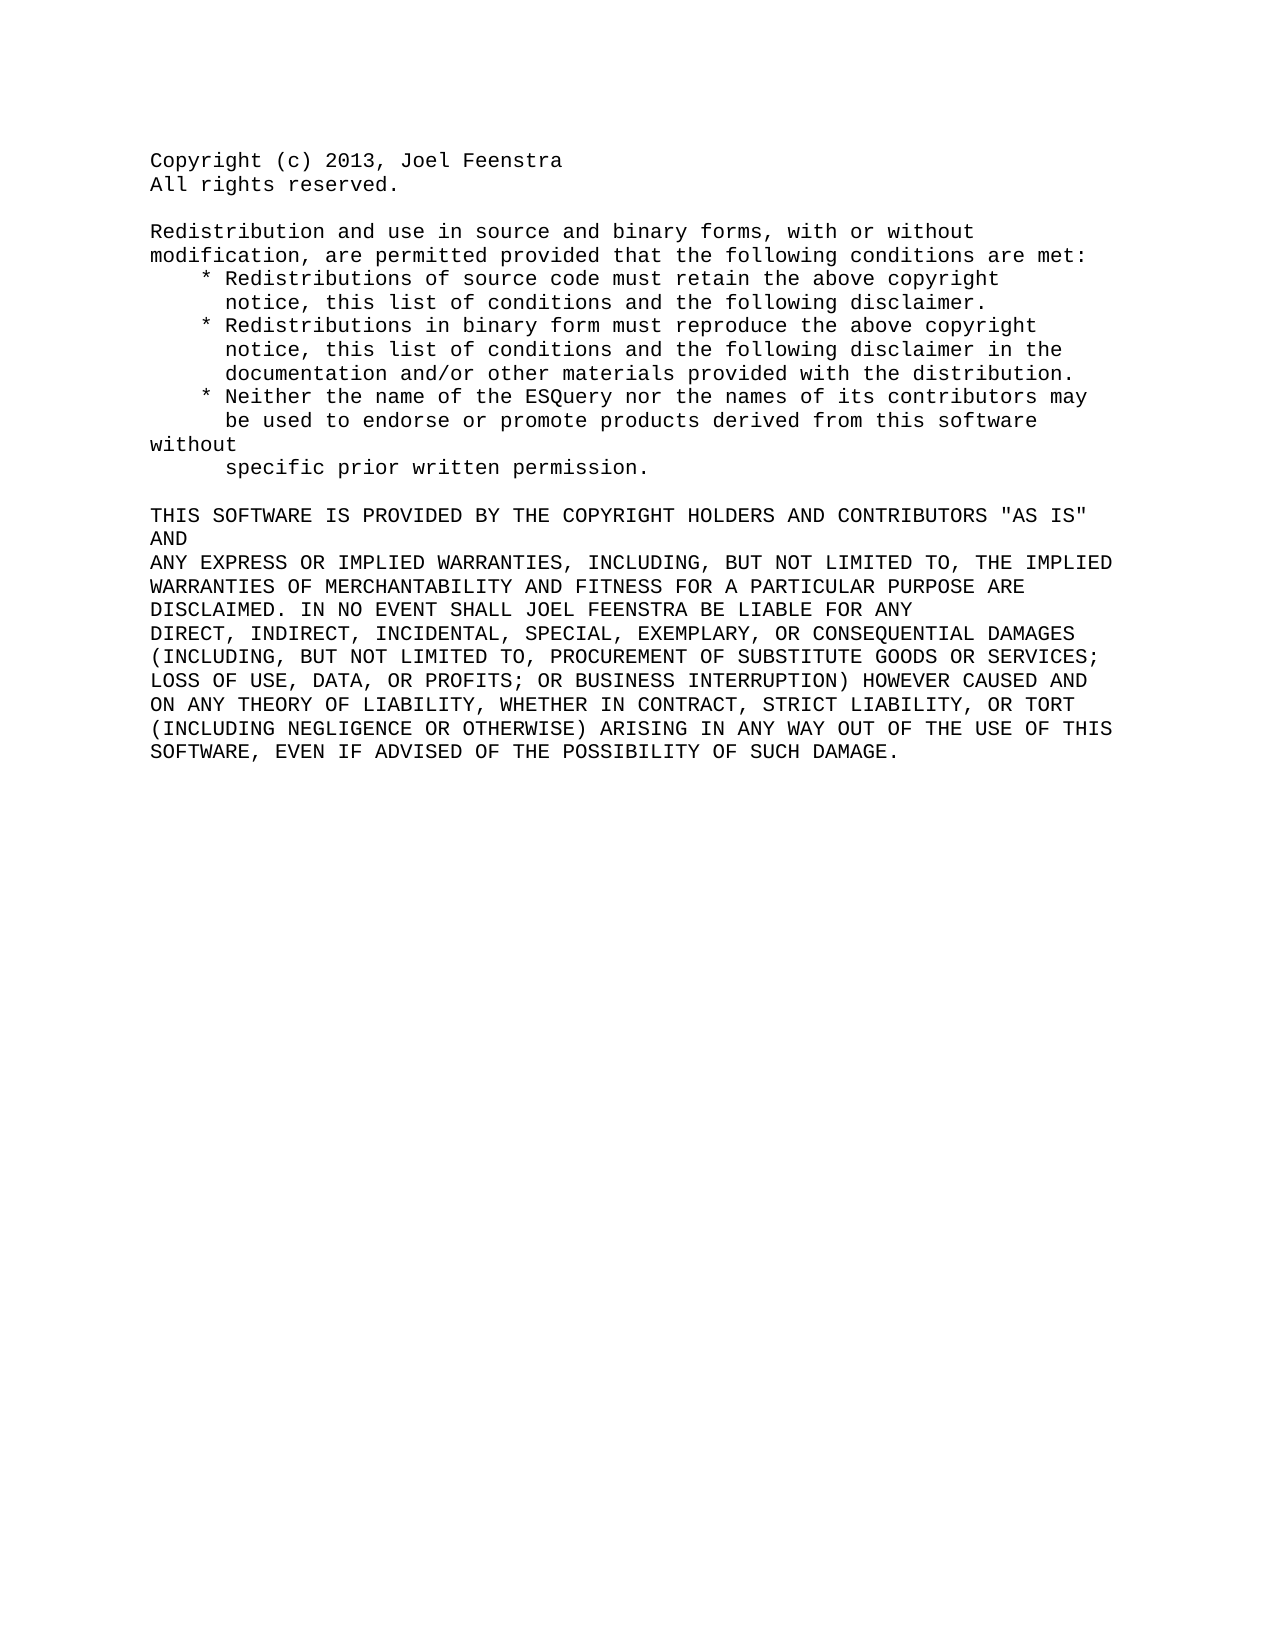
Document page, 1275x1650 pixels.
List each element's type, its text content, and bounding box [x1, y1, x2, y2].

text LOSS OF USE, DATA, OR PROFITS; OR BUSINESS INTERRUPTION) HOWEVER CAUSED AND [150, 670, 1125, 694]
text All rights reserved. [150, 174, 1125, 197]
text notice, this list of conditions and the following disclaimer in the [150, 339, 1125, 363]
text DISCLAIMED. IN NO EVENT SHALL JOEL FEENSTRA BE LIABLE FOR ANY [150, 599, 1125, 623]
text ANY EXPRESS OR IMPLIED WARRANTIES, INCLUDING, BUT NOT LIMITED TO, THE IMPLIED [150, 552, 1125, 576]
text specific prior written permission. [150, 457, 1125, 481]
text * Redistributions of source code must retain the above copyright [150, 268, 1125, 292]
text (INCLUDING NEGLIGENCE OR OTHERWISE) ARISING IN ANY WAY OUT OF THE USE OF THIS [150, 717, 1125, 741]
text * Redistributions in binary form must reproduce the above copyright [150, 316, 1125, 339]
text DIRECT, INDIRECT, INCIDENTAL, SPECIAL, EXEMPLARY, OR CONSEQUENTIAL DAMAGES [150, 623, 1125, 647]
text WARRANTIES OF MERCHANTABILITY AND FITNESS FOR A PARTICULAR PURPOSE ARE [150, 576, 1125, 599]
text modification, are permitted provided that the following conditions are met: [150, 244, 1125, 268]
text (INCLUDING, BUT NOT LIMITED TO, PROCUREMENT OF SUBSTITUTE GOODS OR SERVICES; [150, 647, 1125, 670]
text be used to endorse or promote products derived from this software without [150, 410, 1125, 457]
text Redistribution and use in source and binary forms, with or without [150, 221, 1125, 244]
text notice, this list of conditions and the following disclaimer. [150, 292, 1125, 316]
text THIS SOFTWARE IS PROVIDED BY THE COPYRIGHT HOLDERS AND CONTRIBUTORS "AS IS" AND [150, 505, 1125, 552]
text ON ANY THEORY OF LIABILITY, WHETHER IN CONTRACT, STRICT LIABILITY, OR TORT [150, 694, 1125, 717]
text Copyright (c) 2013, Joel Feenstra [150, 150, 1125, 174]
text * Neither the name of the ESQuery nor the names of its contributors may [150, 386, 1125, 410]
text SOFTWARE, EVEN IF ADVISED OF THE POSSIBILITY OF SUCH DAMAGE. [150, 741, 1125, 765]
text documentation and/or other materials provided with the distribution. [150, 363, 1125, 386]
